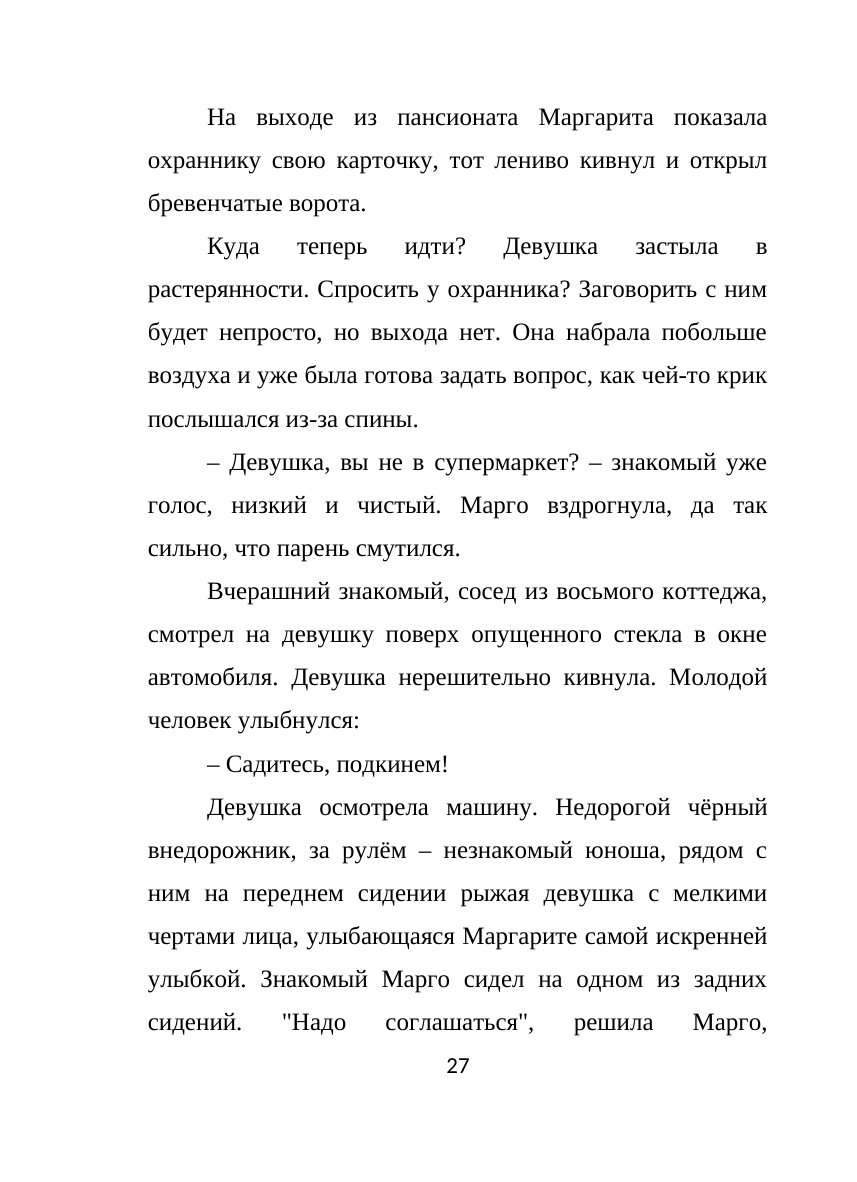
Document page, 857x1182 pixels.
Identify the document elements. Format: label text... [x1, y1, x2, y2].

text – Девушка, вы не в супермаркет? – знакомый уже голос, низкий и чистый. Марго вздрогнула, да так сильно, что парень смутился. [148, 447, 768, 562]
text – Садитесь, подкинем! [148, 749, 768, 777]
text Вчерашний знакомый, сосед из восьмого коттеджа, смотрел на девушку поверх опущенного стекла в окне автомобиля. Девушка нерешительно кивнула. Молодой человек улыбнулся: [148, 576, 768, 734]
text На выходе из пансионата Маргарита показала охраннику свою карточку, тот лениво кивнул и открыл бревенчатые ворота. [148, 102, 768, 217]
text Куда теперь идти? Девушка застыла в растерянности. Спросить у охранника? Заговорить с ним будет непросто, но выхода нет. Она набрала побольше воздуха и уже была готова задать вопрос, как чей-то крик послышался из-за спины. [148, 231, 768, 432]
